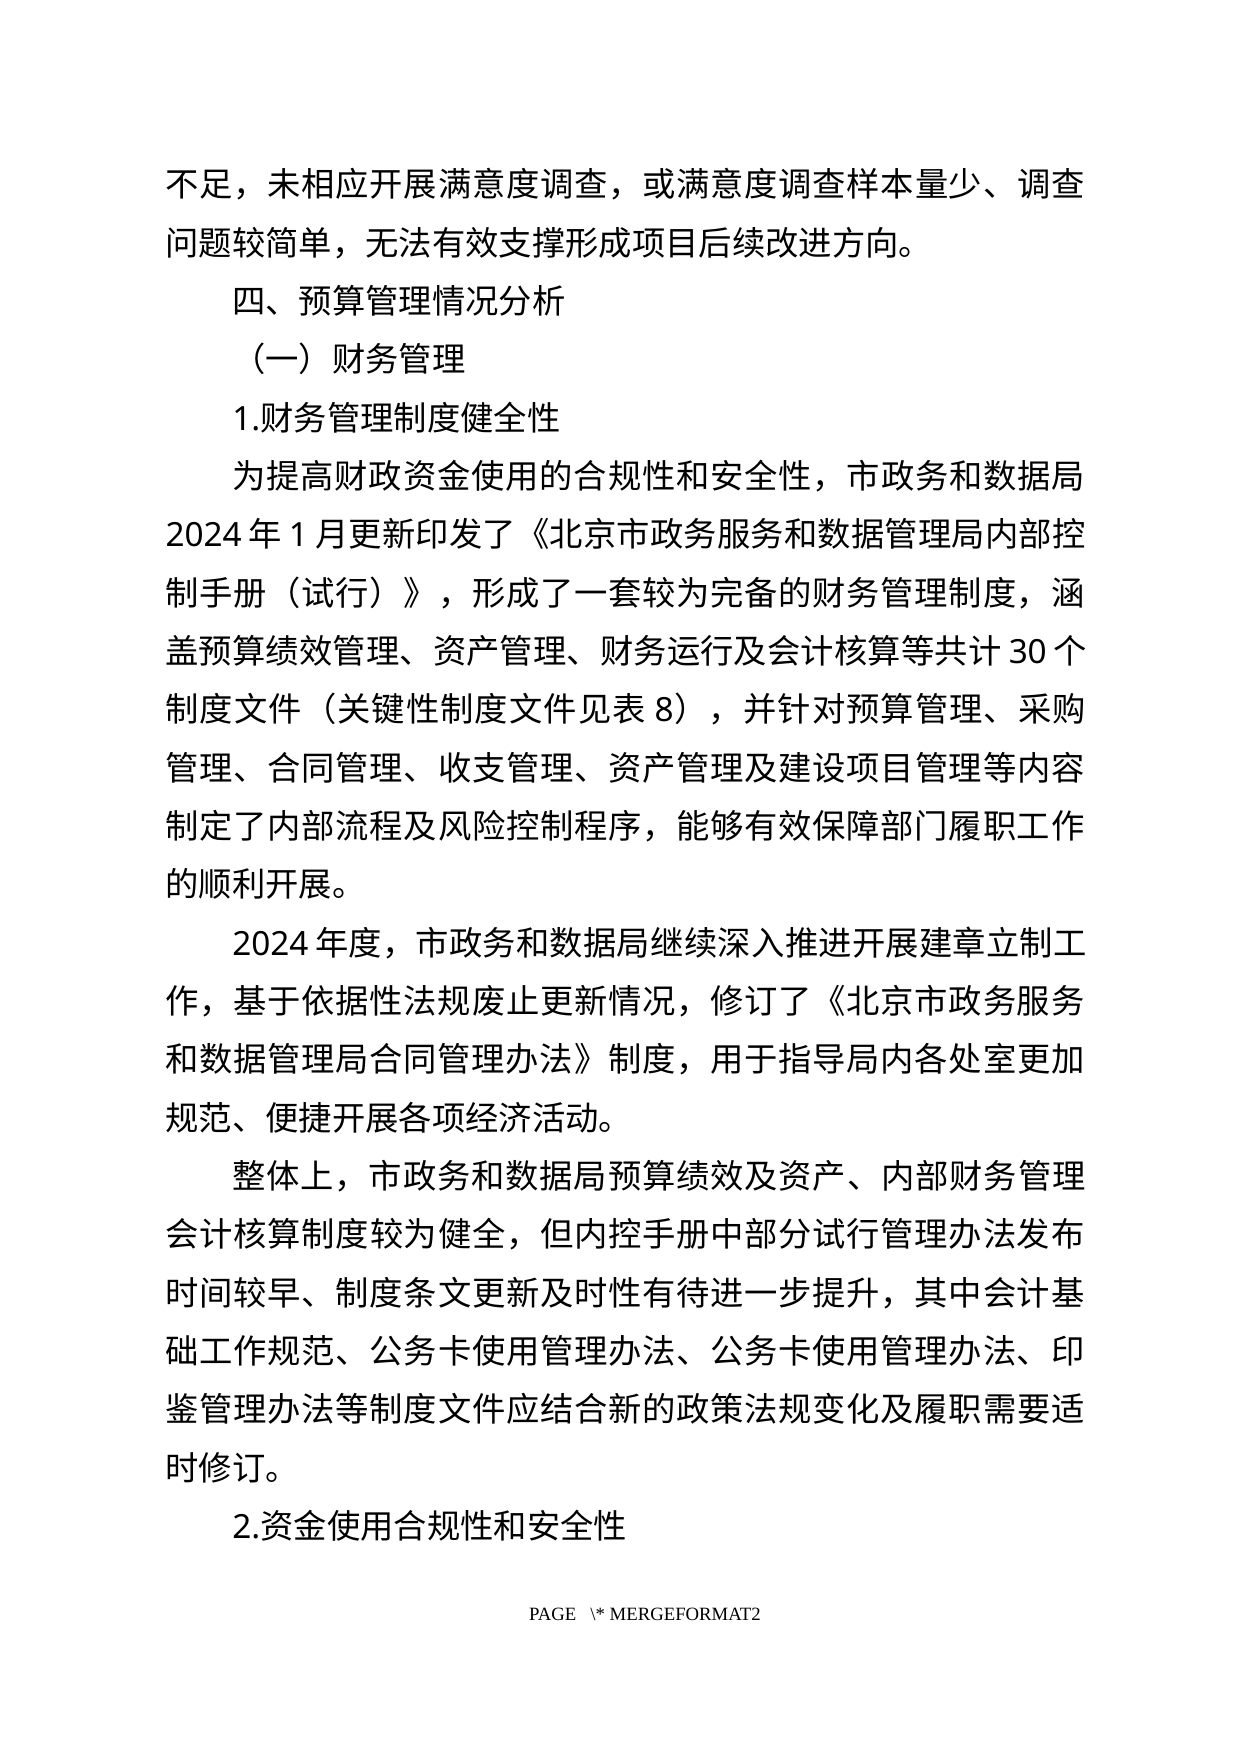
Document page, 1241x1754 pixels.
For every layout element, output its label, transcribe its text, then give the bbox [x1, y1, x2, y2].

text （一）财务管理 [165, 325, 1087, 383]
text 2.资金使用合规性和安全性 [165, 1492, 1087, 1550]
text 四、预算管理情况分析 [165, 267, 1087, 325]
text 2024年度，市政务和数据局继续深入推进开展建章立制工作，基于依据性法规废止更新情况，修订了《北京市政务服务和数据管理局合同管理办法》制度，用于指导局内各处室更加规范、便捷开展各项经济活动。 [165, 908, 1087, 1142]
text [165, 150, 1087, 267]
text 1.财务管理制度健全性 [165, 383, 1087, 442]
text 为提高财政资金使用的合规性和安全性，市政务和数据局2024年1月更新印发了《北京市政务服务和数据管理局内部控制手册（试行）》，形成了一套较为完备的财务管理制度，涵盖预算绩效管理、资产管理、财务运行及会计核算等共计30个制度文件（关键性制度文件见表8），并针对预算管理、采购管理、合同管理、收支管理、资产管理及建设项目管理等内容制定了内部流程及风险控制程序，能够有效保障部门履职工作的顺利开展。 [165, 442, 1087, 908]
text 整体上，市政务和数据局预算绩效及资产、内部财务管理、会计核算制度较为健全，但内控手册中部分试行管理办法发布时间较早、制度条文更新及时性有待进一步提升，其中会计基础工作规范、公务卡使用管理办法、公务卡使用管理办法、印鉴管理办法等制度文件应结合新的政策法规变化及履职需要适时修订。 [165, 1142, 1087, 1492]
